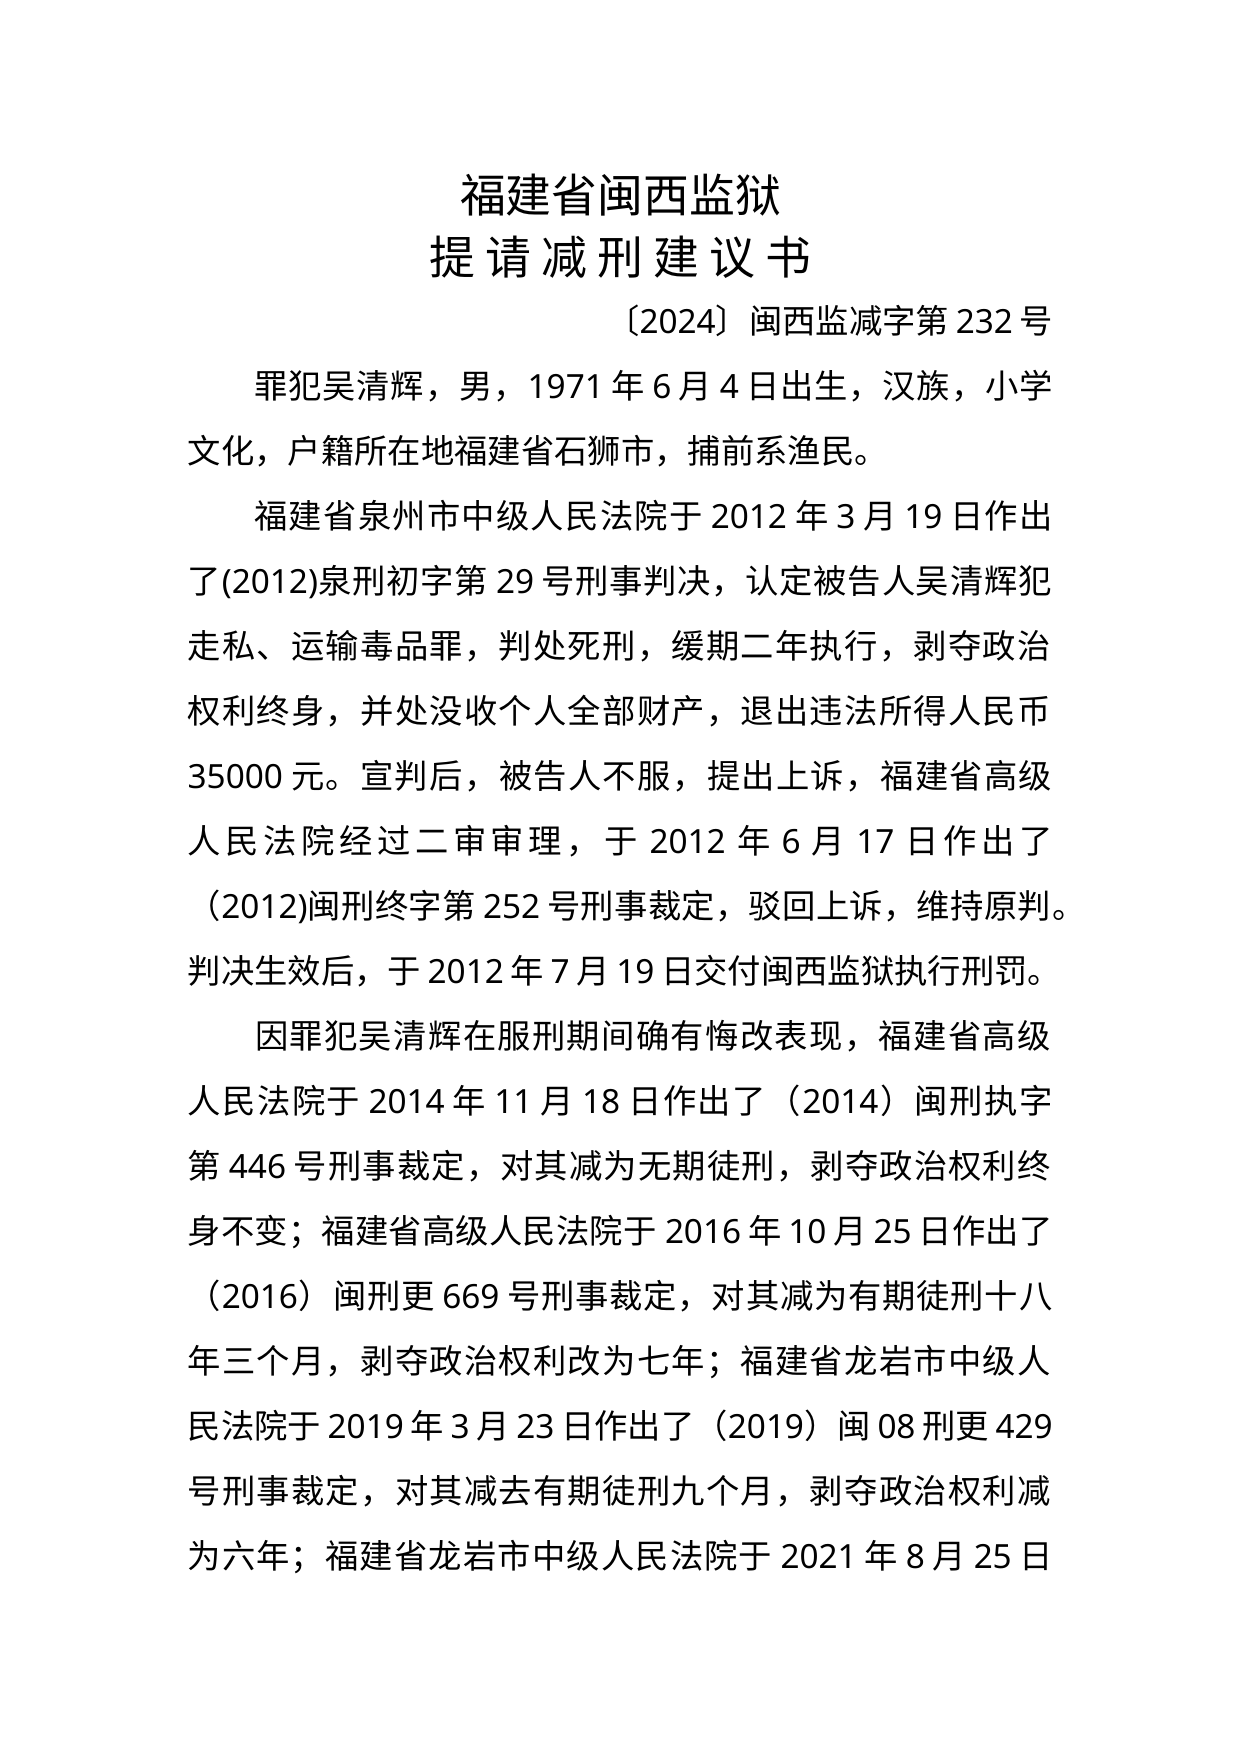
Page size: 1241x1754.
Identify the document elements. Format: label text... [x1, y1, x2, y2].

text 福建省闽西监狱 [187, 162, 1053, 224]
text 罪犯吴清辉，男，1971年6月4日出生，汉族，小学文化，户籍所在地福建省石狮市，捕前系渔民。 [187, 352, 1053, 482]
text 福建省泉州市中级人民法院于2012年3月19日作出了(2012)泉刑初字第29号刑事判决，认定被告人吴清辉犯走私、运输毒品罪，判处死刑，缓期二年执行，剥夺政治权利终身，并处没收个人全部财产，退出违法所得人民币35000元。宣判后，被告人不服，提出上诉，福建省高级人民法院经过二审审理，于2012年6月17日作出了（2012)闽刑终字第252号刑事裁定，驳回上诉，维持原判。判决生效后，于2012年7月19日交付闽西监狱执行刑罚。 [187, 482, 1053, 1002]
text 〔2024〕闽西监减字第232号 [187, 287, 1053, 352]
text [187, 1002, 1053, 1587]
text 提 请 减 刑 建 议 书 [187, 224, 1053, 287]
